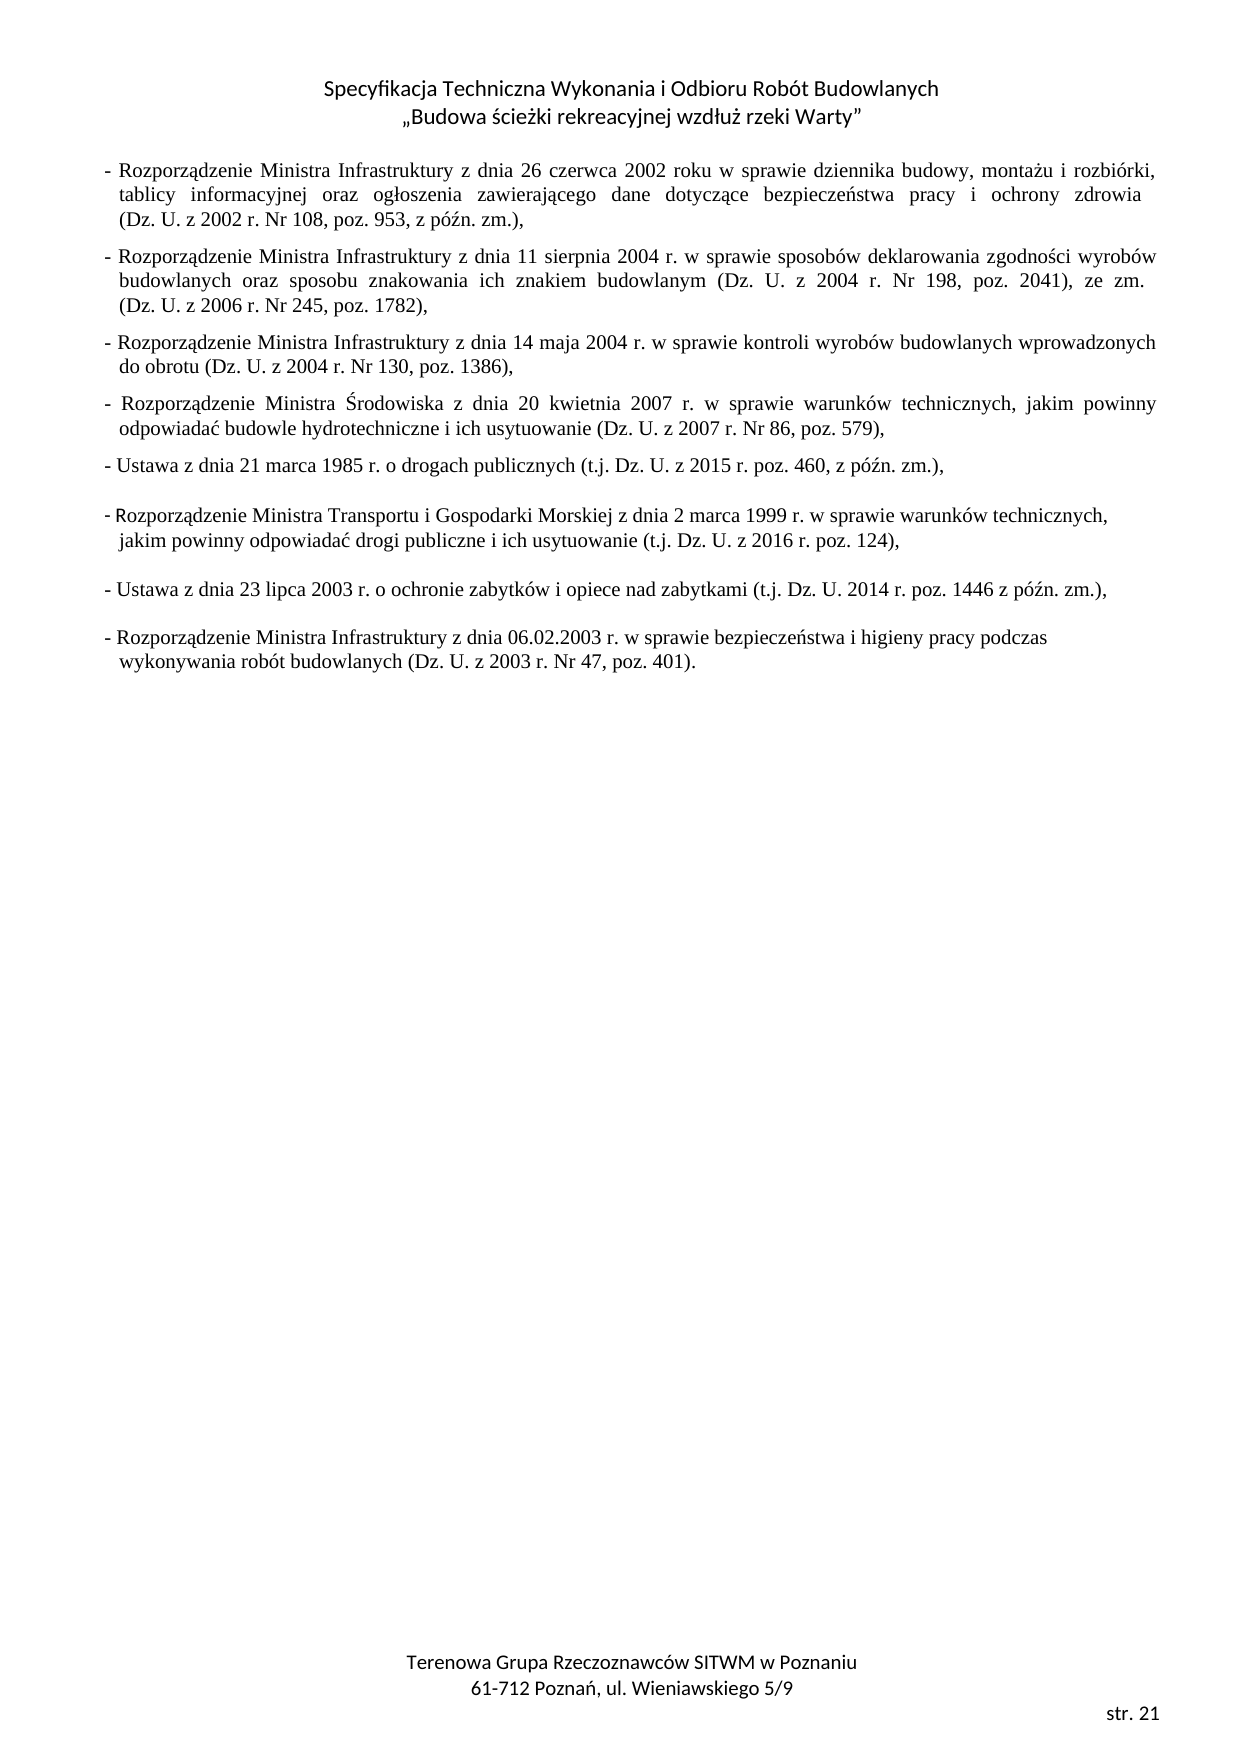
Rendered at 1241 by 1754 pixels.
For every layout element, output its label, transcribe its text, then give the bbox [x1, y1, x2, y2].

text - Rozporządzenie Ministra Infrastruktury z dnia 11 sierpnia 2004 r. w sprawie sposobów deklarowania zgodności wyrobów budowlanych oraz sposobu znakowania ich znakiem budowlanym (Dz. U. z 2004 r. Nr 198, poz. 2041), ze zm. (Dz. U. z 2006 r. Nr 245, poz. 1782), [104, 244, 1158, 317]
text - Ustawa z dnia 23 lipca 2003 r. o ochronie zabytków i opiece nad zabytkami (t.j. Dz. U. 2014 r. poz. 1446 z późn. zm.), [104, 577, 1160, 601]
text - Rozporządzenie Ministra Transportu i Gospodarki Morskiej z dnia 2 marca 1999 r. w sprawie warunków technicznych, jakim powinny odpowiadać drogi publiczne i ich usytuowanie (t.j. Dz. U. z 2016 r. poz. 124), [104, 502, 1160, 552]
text - Rozporządzenie Ministra Infrastruktury z dnia 14 maja 2004 r. w sprawie kontroli wyrobów budowlanych wprowadzonych do obrotu (Dz. U. z 2004 r. Nr 130, poz. 1386), [104, 330, 1158, 379]
text - Rozporządzenie Ministra Infrastruktury z dnia 26 czerwca 2002 roku w sprawie dziennika budowy, montażu i rozbiórki, tablicy informacyjnej oraz ogłoszenia zawierającego dane dotyczące bezpieczeństwa pracy i ochrony zdrowia (Dz. U. z 2002 r. Nr 108, poz. 953, z późn. zm.), [104, 158, 1158, 231]
text - Rozporządzenie Ministra Infrastruktury z dnia 06.02.2003 r. w sprawie bezpieczeństwa i higieny pracy podczas wykonywania robót budowlanych (Dz. U. z 2003 r. Nr 47, poz. 401). [104, 625, 1160, 673]
text - Ustawa z dnia 21 marca 1985 r. o drogach publicznych (t.j. Dz. U. z 2015 r. poz. 460, z późn. zm.), [104, 453, 1158, 477]
text - Rozporządzenie Ministra Środowiska z dnia 20 kwietnia 2007 r. w sprawie warunków technicznych, jakim powinny odpowiadać budowle hydrotechniczne i ich usytuowanie (Dz. U. z 2007 r. Nr 86, poz. 579), [104, 391, 1158, 440]
